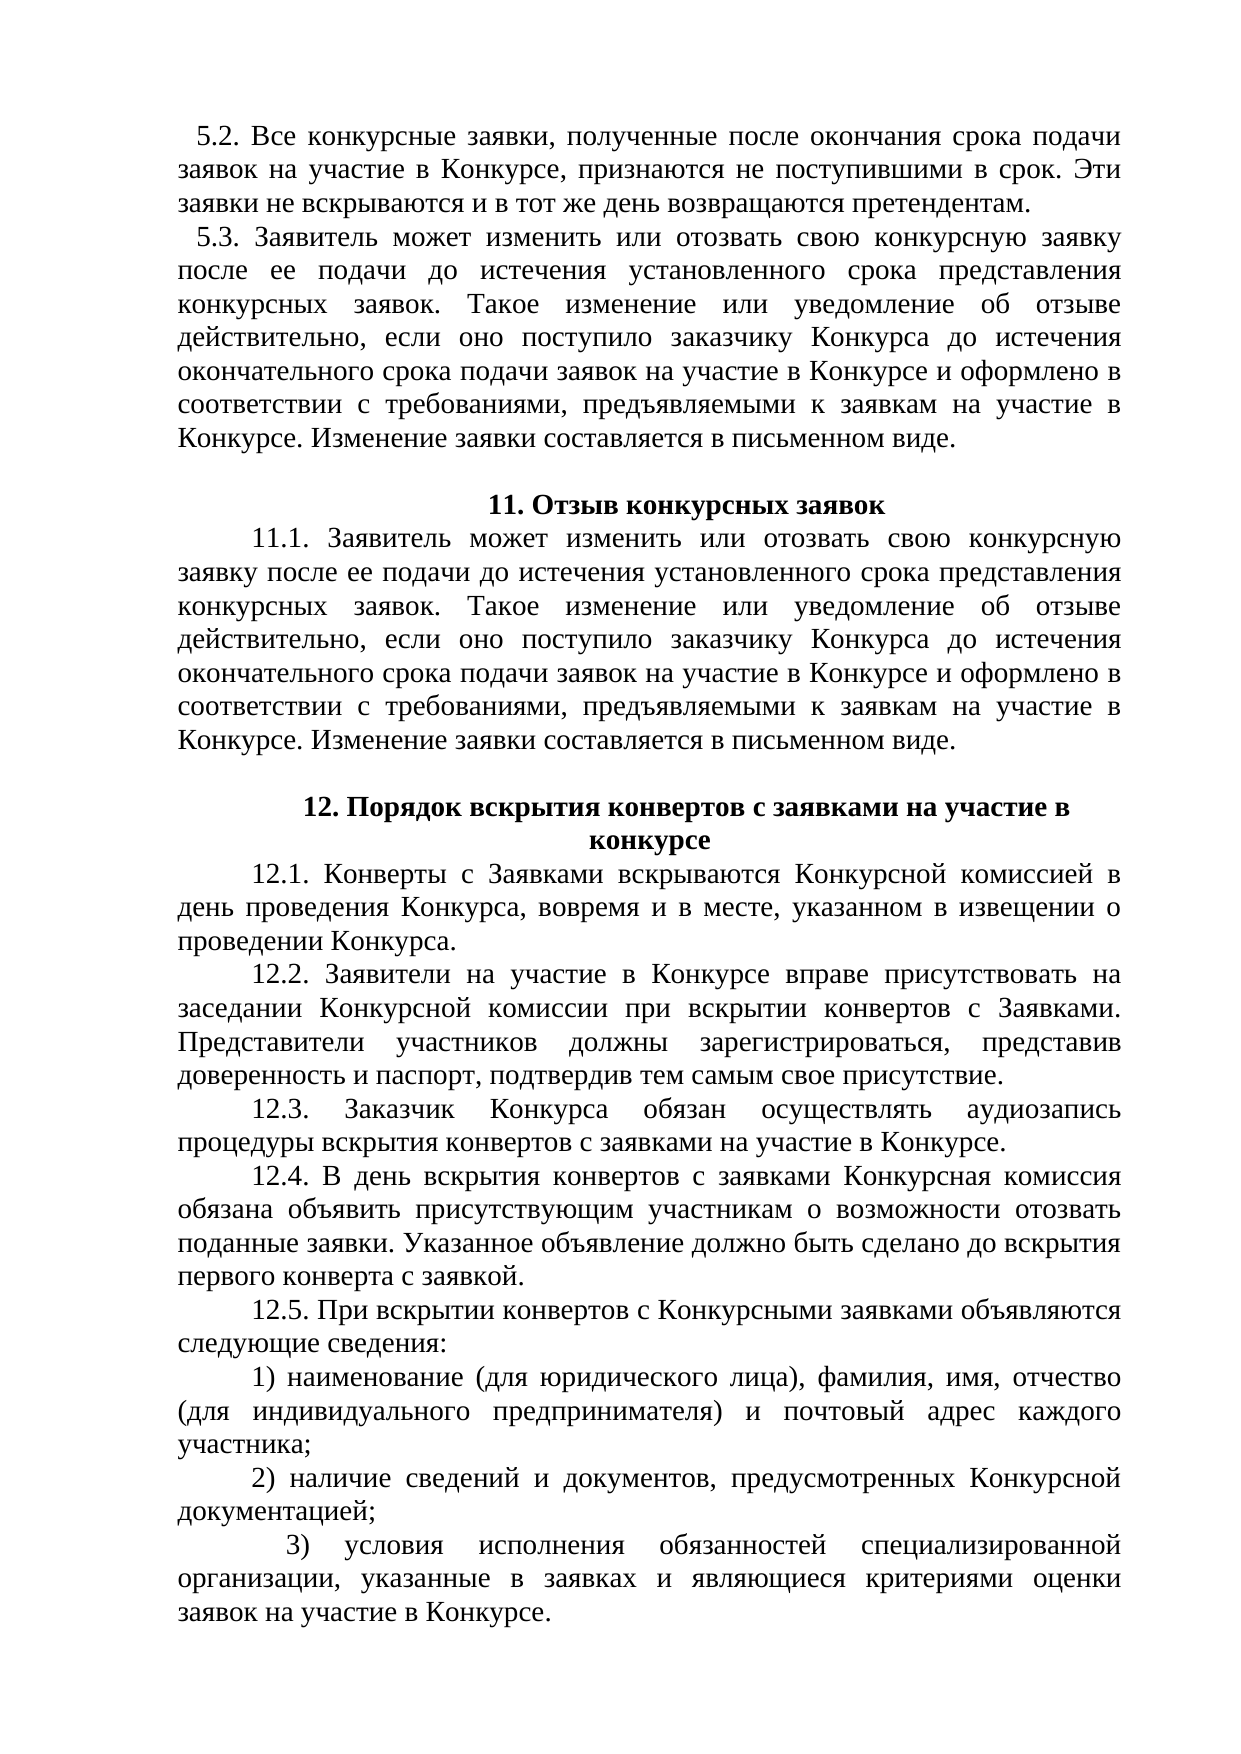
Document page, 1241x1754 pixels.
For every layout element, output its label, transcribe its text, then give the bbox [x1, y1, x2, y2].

list 12.3. Заказчик Конкурса обязан осуществлять аудиозапись процедуры вскрытия конвертов с заявками на участие в Конкурсе. [177, 1091, 1122, 1158]
list 2) наличие сведений и документов, предусмотренных Конкурсной документацией; [177, 1460, 1122, 1527]
list 1) наименование (для юридического лица), фамилия, имя, отчество (для индивидуального предпринимателя) и почтовый адрес каждого участника; [177, 1359, 1122, 1460]
list 3) условия исполнения обязанностей специализированной организации, указанные в заявках и являющиеся критериями оценки заявок на участие в Конкурсе. [177, 1527, 1122, 1627]
list 12.5. При вскрытии конвертов с Конкурсными заявками объявляются следующие сведения: [177, 1292, 1122, 1359]
text 5.2. Все конкурсные заявки, полученные после окончания срока подачи заявок на участие в Конкурсе, признаются не поступившими в срок. Эти заявки не вскрываются и в тот же день возвращаются претендентам. [177, 118, 1122, 219]
list 12.1. Конверты с Заявками вскрываются Конкурсной комиссией в день проведения Конкурса, вовремя и в месте, указанном в извещении о проведении Конкурса. [177, 856, 1122, 957]
list 12.4. В день вскрытия конвертов с заявками Конкурсная комиссия обязана объявить присутствующим участникам о возможности отозвать поданные заявки. Указанное объявление должно быть сделано до вскрытия первого конверта с заявкой. [177, 1158, 1122, 1292]
text 11. Отзыв конкурсных заявок [177, 487, 1122, 521]
list 12.2. Заявители на участие в Конкурсе вправе присутствовать на заседании Конкурсной комиссии при вскрытии конвертов с Заявками. Представители участников должны зарегистрироваться, представив доверенность и паспорт, подтвердив тем самым свое присутствие. [177, 957, 1122, 1091]
text 12. Порядок вскрытия конвертов с заявками на участие в конкурсе [177, 789, 1122, 856]
text 5.3. Заявитель может изменить или отозвать свою конкурсную заявку после ее подачи до истечения установленного срока представления конкурсных заявок. Такое изменение или уведомление об отзыве действительно, если оно поступило заказчику Конкурса до истечения окончательного срока подачи заявок на участие в Конкурсе и оформлено в соответствии с требованиями, предъявляемыми к заявкам на участие в Конкурсе. Изменение заявки составляется в письменном виде. [177, 219, 1122, 453]
list 11.1. Заявитель может изменить или отозвать свою конкурсную заявку после ее подачи до истечения установленного срока представления конкурсных заявок. Такое изменение или уведомление об отзыве действительно, если оно поступило заказчику Конкурса до истечения окончательного срока подачи заявок на участие в Конкурсе и оформлено в соответствии с требованиями, предъявляемыми к заявкам на участие в Конкурсе. Изменение заявки составляется в письменном виде. [177, 521, 1122, 755]
